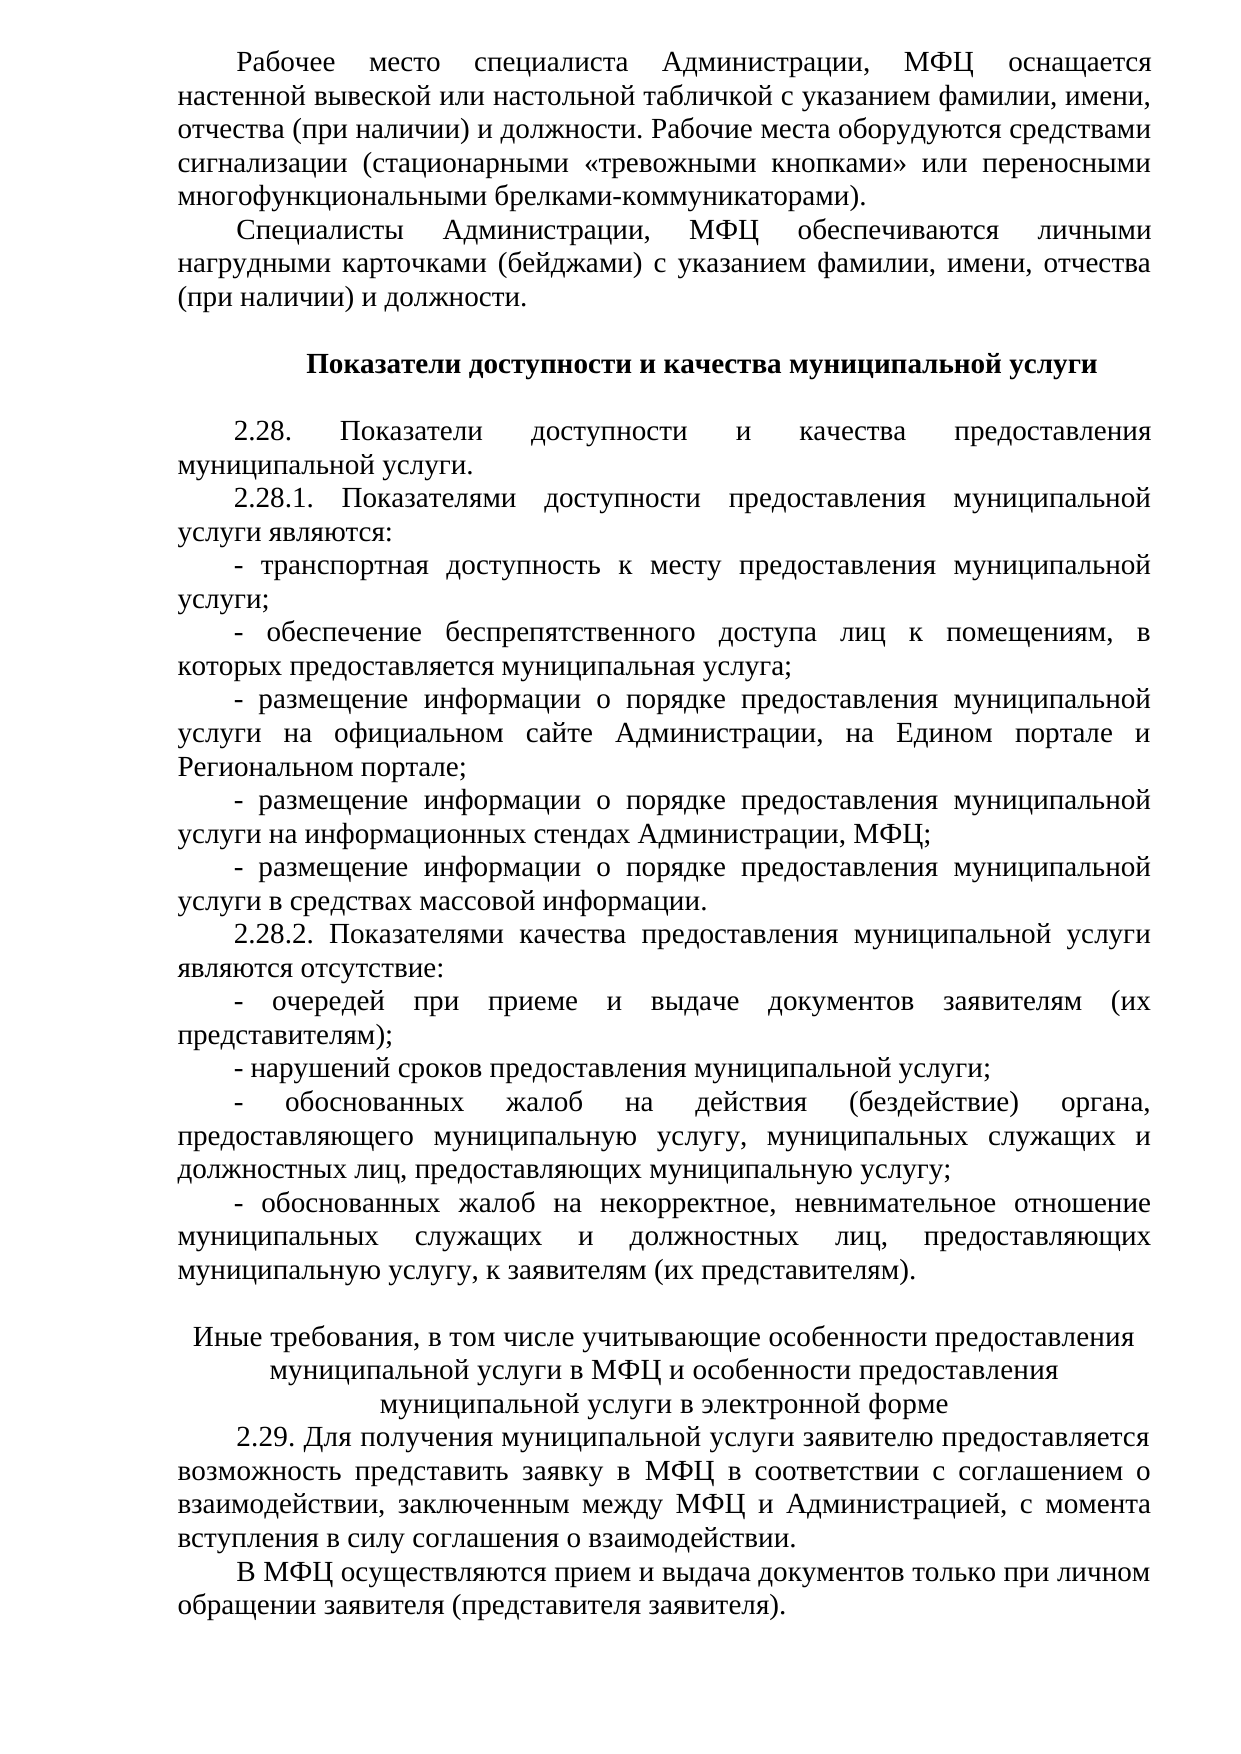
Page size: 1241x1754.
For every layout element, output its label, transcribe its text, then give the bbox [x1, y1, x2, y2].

text - обоснованных жалоб на некорректное, невнимательное отношение муниципальных служащих и должностных лиц, предоставляющих муниципальную услугу, к заявителям (их представителям). [177, 1185, 1152, 1285]
text - обоснованных жалоб на действия (бездействие) органа, предоставляющего муниципальную услугу, муниципальных служащих и должностных лиц, предоставляющих муниципальную услугу; [177, 1084, 1152, 1185]
text - очередей при приеме и выдаче документов заявителям (их представителям); [177, 983, 1152, 1051]
text - размещение информации о порядке предоставления муниципальной услуги на официальном сайте Администрации, на Едином портале и Региональном портале; [177, 682, 1152, 782]
text 2.29. Для получения муниципальной услуги заявителю предоставляется возможность представить заявку в МФЦ в соответствии с соглашением о взаимодействии, заключенным между МФЦ и Администрацией, с момента вступления в силу соглашения о взаимодействии. [177, 1419, 1152, 1554]
text В МФЦ осуществляются прием и выдача документов только при личном обращении заявителя (представителя заявителя). [177, 1554, 1152, 1621]
text 2.28.2. Показателями качества предоставления муниципальной услуги являются отсутствие: [177, 916, 1152, 983]
text - нарушений сроков предоставления муниципальной услуги; [177, 1051, 1152, 1084]
text Показатели доступности и качества муниципальной услуги [177, 346, 1152, 380]
text Рабочее место специалиста Администрации, МФЦ оснащается настенной вывеской или настольной табличкой с указанием фамилии, имени, отчества (при наличии) и должности. Рабочие места оборудуются средствами сигнализации (стационарными «тревожными кнопками» или переносными многофункциональными брелками-коммуникаторами). [177, 44, 1152, 212]
text 2.28. Показатели доступности и качества предоставления муниципальной услуги. [177, 413, 1152, 480]
text - размещение информации о порядке предоставления муниципальной услуги в средствах массовой информации. [177, 849, 1152, 916]
text - транспортная доступность к месту предоставления муниципальной услуги; [177, 547, 1152, 614]
text 2.28.1. Показателями доступности предоставления муниципальной услуги являются: [177, 480, 1152, 547]
text Специалисты Администрации, МФЦ обеспечиваются личными нагрудными карточками (бейджами) с указанием фамилии, имени, отчества (при наличии) и должности. [177, 212, 1152, 313]
text - обеспечение беспрепятственного доступа лиц к помещениям, в которых предоставляется муниципальная услуга; [177, 614, 1152, 682]
text - размещение информации о порядке предоставления муниципальной услуги на информационных стендах Администрации, МФЦ; [177, 782, 1152, 849]
text Иные требования, в том числе учитывающие особенности предоставления муниципальной услуги в МФЦ и особенности предоставления муниципальной услуги в электронной форме [177, 1319, 1152, 1419]
